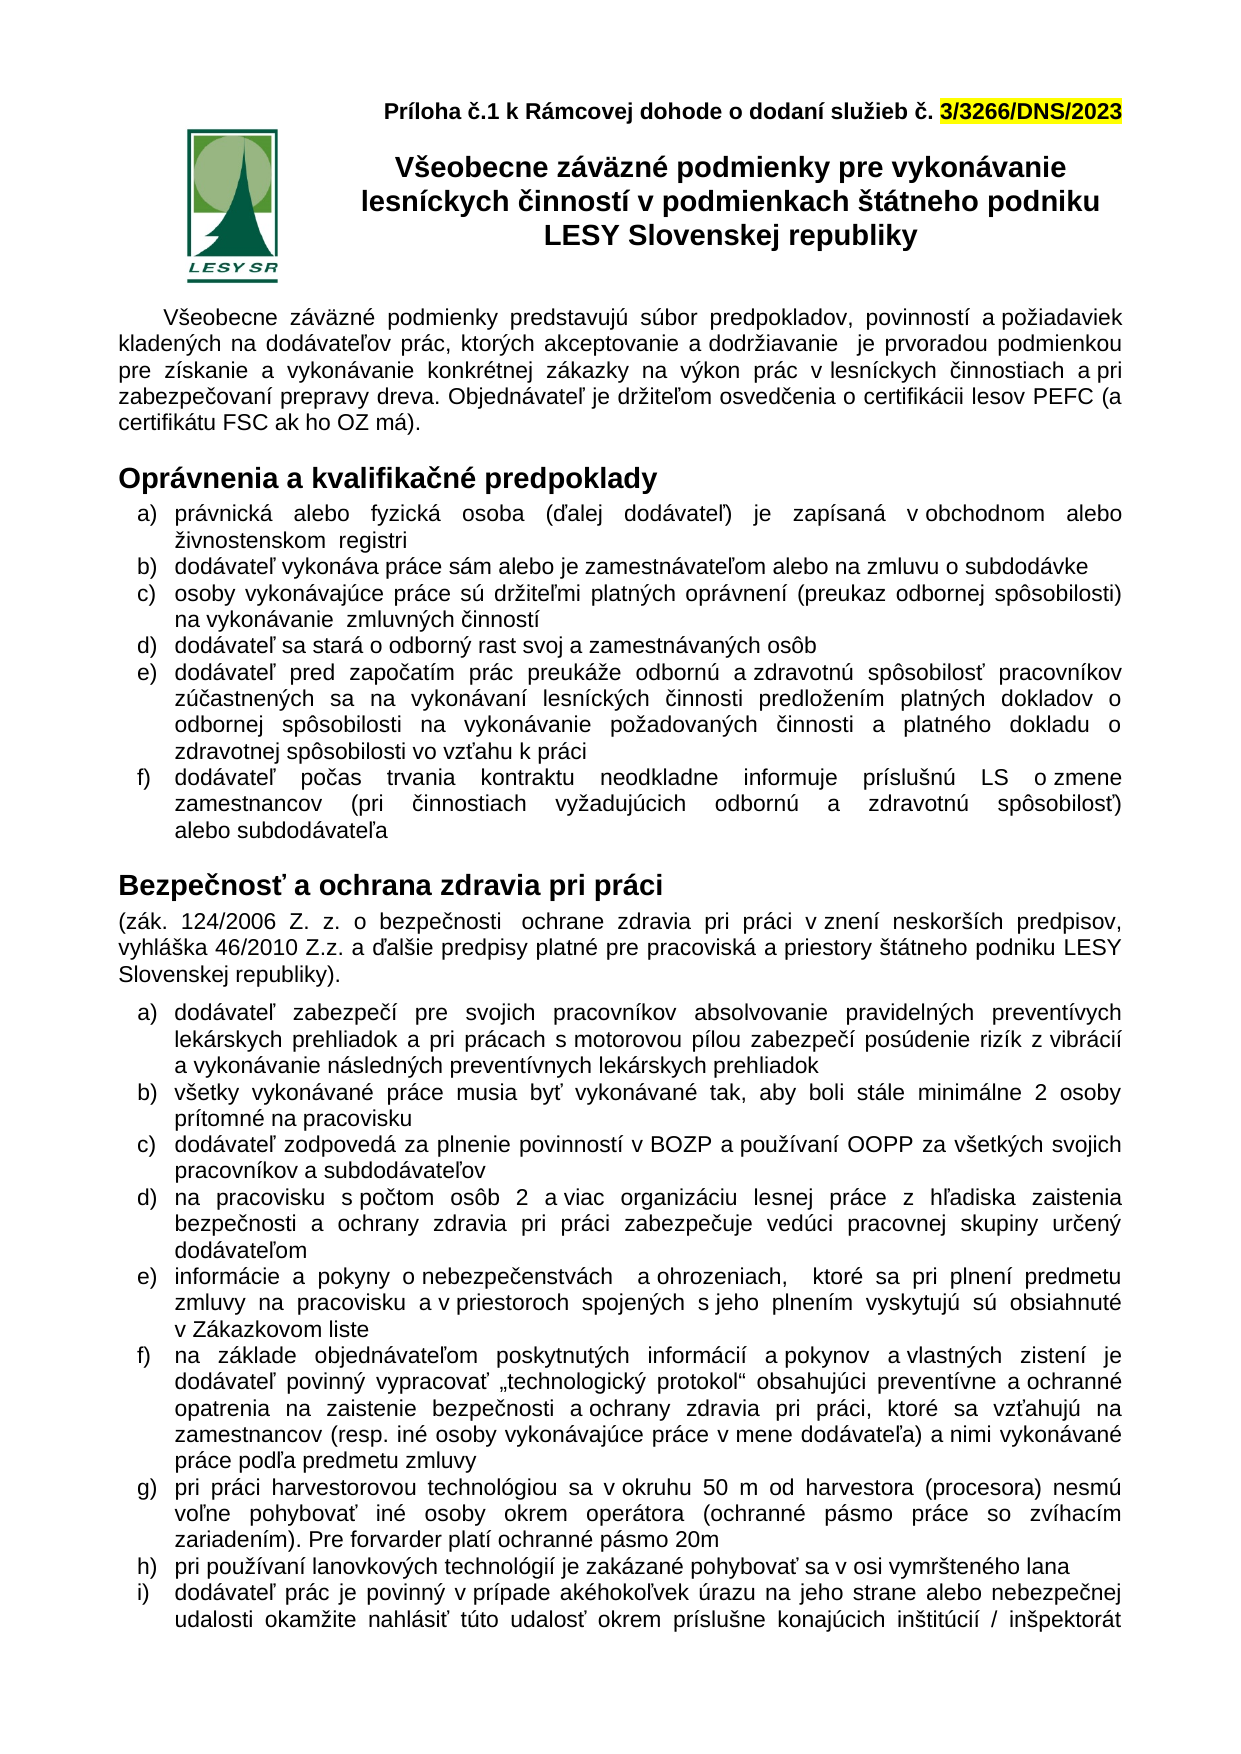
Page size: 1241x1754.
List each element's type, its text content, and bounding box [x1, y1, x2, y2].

list dodávateľ vykonáva práce sám alebo je zamestnávateľom alebo na zmluvu o subdodávke [137, 553, 1122, 579]
list pri používaní lanovkových technológií je zakázané pohybovať sa v osi vymršteného lana [137, 1553, 1122, 1579]
text Príloha č.1 k Rámcovej dohode o dodaní služieb č. 3/3266/DNS/2023 [118, 98, 940, 124]
list dodávateľ počas trvania kontraktu neodkladne informuje príslušnú LS o zmene zamestnancov (pri činnostiach vyžadujúcich odbornú a zdravotnú spôsobilosť) alebo subdodávateľa [137, 764, 1122, 843]
picture [183, 125, 278, 285]
list pri práci harvestorovou technológiou sa v okruhu 50 m od harvestora (procesora) nesmú voľne pohybovať iné osoby okrem operátora (ochranné pásmo práce so zvíhacím zariadením). Pre forvarder platí ochranné pásmo 20m [137, 1474, 1122, 1553]
text Všeobecne záväzné podmienky predstavujú súbor predpokladov, povinností a požiadaviek kladených na dodávateľov prác, ktorých akceptovanie a dodržiavanie je prvoradou podmienkou pre získanie a vykonávanie konkrétnej zákazky na výkon prác v lesníckych činnostiach a pri zabezpečovaní prepravy dreva. Objednávateľ je držiteľom osvedčenia o certifikácii lesov PEFC (a certifikátu FSC ak ho OZ má). [118, 304, 1122, 436]
list osoby vykonávajúce práce sú držiteľmi platných oprávnení (preukaz odbornej spôsobilosti) na vykonávanie zmluvných činností [137, 579, 1122, 632]
list na základe objednávateľom poskytnutých informácií a pokynov a vlastných zistení je dodávateľ povinný vypracovať „technologický protokol“ obsahujúci preventívne a ochranné opatrenia na zaistenie bezpečnosti a ochrany zdravia pri práci, ktoré sa vzťahujú na zamestnancov (resp. iné osoby vykonávajúce práce v mene dodávateľa) a nimi vykonávané práce podľa predmetu zmluvy [137, 1342, 1122, 1474]
list dodávateľ zabezpečí pre svojich pracovníkov absolvovanie pravidelných preventívych lekárskych prehliadok a pri prácach s motorovou pílou zabezpečí posúdenie rizík z vibrácií a vykonávanie následných preventívnych lekárskych prehliadok [137, 999, 1122, 1078]
subtitle Oprávnenia a kvalifikačné predpoklady [118, 461, 1122, 494]
text Všeobecne záväzné podmienky pre vykonávanie lesníckych činností v podmienkach štátneho podniku LESY Slovenskej republiky [340, 151, 1122, 251]
list dodávateľ zodpovedá za plnenie povinností v BOZP a používaní OOPP za všetkých svojich pracovníkov a subdodávateľov [137, 1131, 1122, 1184]
list informácie a pokyny o nebezpečenstvách a ohrozeniach, ktoré sa pri plnení predmetu zmluvy na pracovisku a v priestoroch spojených s jeho plnením vyskytujú sú obsiahnuté v Zákazkovom liste [137, 1263, 1122, 1342]
list na pracovisku s počtom osôb 2 a viac organizáciu lesnej práce z hľadiska zaistenia bezpečnosti a ochrany zdravia pri práci zabezpečuje vedúci pracovnej skupiny určený dodávateľom [137, 1184, 1122, 1263]
list dodávateľ pred započatím prác preukáže odbornú a zdravotnú spôsobilosť pracovníkov zúčastnených sa na vykonávaní lesníckých činnosti predložením platných dokladov o odbornej spôsobilosti na vykonávanie požadovaných činnosti a platného dokladu o zdravotnej spôsobilosti vo vzťahu k práci [137, 658, 1122, 764]
subtitle Bezpečnosť a ochrana zdravia pri práci [118, 868, 1122, 902]
list všetky vykonávané práce musia byť vykonávané tak, aby boli stále minimálne 2 osoby prítomné na pracovisku [137, 1078, 1122, 1131]
list právnická alebo fyzická osoba (ďalej dodávateľ) je zapísaná v obchodnom alebo živnostenskom registri [137, 500, 1122, 553]
text (zák. 124/2006 Z. z. o bezpečnosti ochrane zdravia pri práci v znení neskorších predpisov, vyhláška 46/2010 Z.z. a ďalšie predpisy platné pre pracoviská a priestory štátneho podniku LESY Slovenskej republiky). [118, 908, 1122, 987]
list dodávateľ sa stará o odborný rast svoj a zamestnávaných osôb [137, 632, 1122, 658]
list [137, 1579, 1122, 1632]
